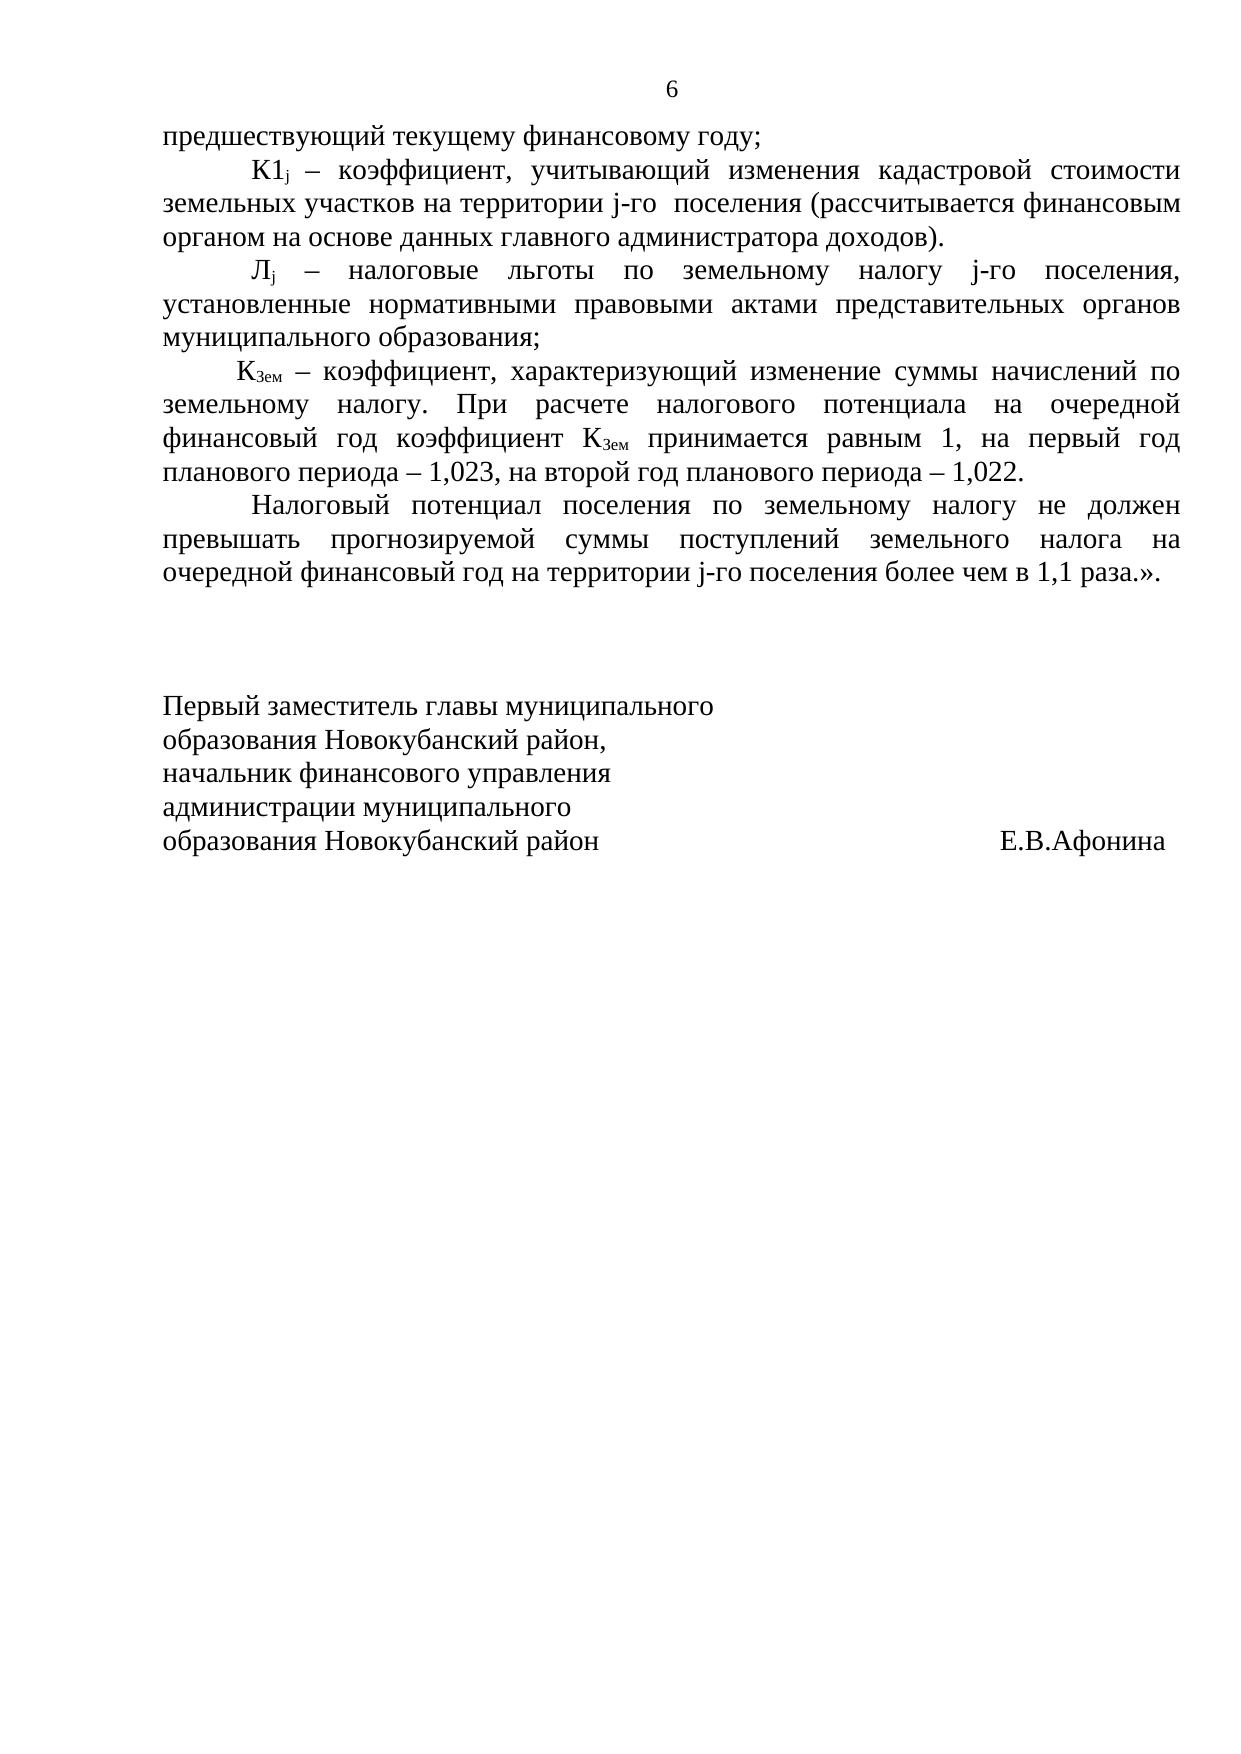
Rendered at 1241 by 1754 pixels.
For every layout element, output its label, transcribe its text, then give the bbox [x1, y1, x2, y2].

text Налоговый потенциал поселения по земельному налогу не должен превышать прогнозируемой суммы поступлений земельного налога на очередной финансовый год на территории j-го поселения более чем в 1,1 раза.». [162, 487, 1181, 588]
text образования Новокубанский район Е.В.Афонина [162, 823, 1181, 856]
text Лj – налоговые льготы по земельному налогу j-го поселения, установленные нормативными правовыми актами представительных органов муниципального образования; [162, 252, 1181, 353]
text К1j – коэффициент, учитывающий изменения кадастровой стоимости земельных участков на территории j-го поселения (рассчитывается финансовым органом на основе данных главного администратора доходов). [162, 152, 1181, 252]
text администрации муниципального [162, 789, 1181, 823]
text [162, 118, 1181, 152]
text Первый заместитель главы муниципального [162, 688, 1181, 722]
text КЗем – коэффициент, характеризующий изменение суммы начислений по земельному налогу. При расчете налогового потенциала на очередной финансовый год коэффициент КЗем принимается равным 1, на первый год планового периода – 1,023, на второй год планового периода – 1,022. [162, 353, 1181, 487]
text образования Новокубанский район, [162, 722, 1181, 756]
text начальник финансового управления [162, 756, 1181, 789]
